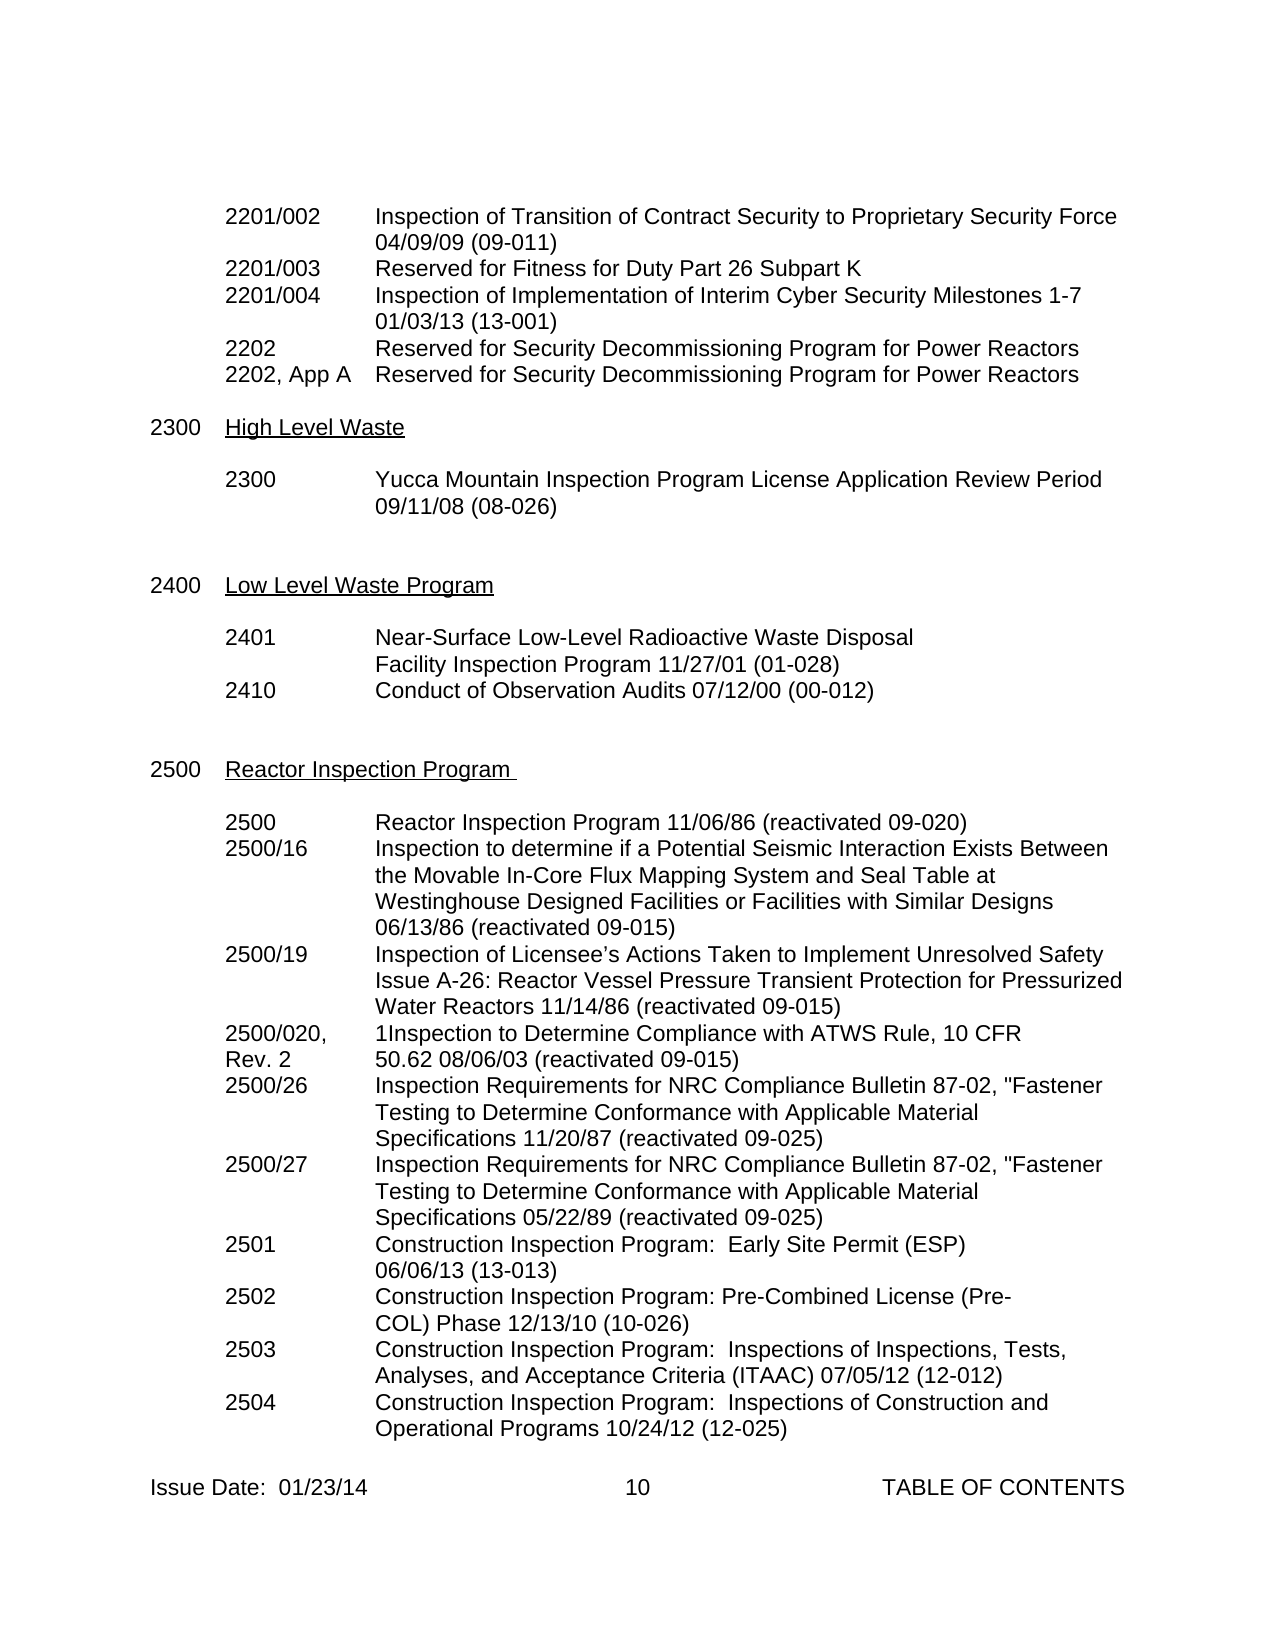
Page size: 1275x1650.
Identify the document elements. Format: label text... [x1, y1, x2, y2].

text 2202, App A Reserved for Security Decommissioning Program for Power Reactors [150, 361, 1125, 387]
text 2502 Construction Inspection Program: Pre-Combined License (Pre- [150, 1283, 1125, 1309]
text 2500/26 Inspection Requirements for NRC Compliance Bulletin 87-02, "Fastener Testing to Determine Conformance with Applicable Material Specifications 11/20/87 (reactivated 09-025) [150, 1072, 1125, 1151]
text 2201/004 Inspection of Implementation of Interim Cyber Security Milestones 1-7 [150, 282, 1125, 308]
text 06/06/13 (13-013) [225, 1257, 1125, 1283]
text 2201/002 Inspection of Transition of Contract Security to Proprietary Security Force 04/09/09 (09-011) [150, 203, 1125, 255]
text 2400 Low Level Waste Program [150, 572, 1125, 598]
text 2410 Conduct of Observation Audits 07/12/00 (00-012) [150, 677, 1125, 703]
text 2401 Near-Surface Low-Level Radioactive Waste Disposal [150, 624, 1125, 651]
text 2201/003 Reserved for Fitness for Duty Part 26 Subpart K [150, 255, 1125, 282]
text Facility Inspection Program 11/27/01 (01-028) [150, 651, 1125, 677]
text 2500 Reactor Inspection Program [150, 756, 1125, 782]
text 2504 Construction Inspection Program: Inspections of Construction and Operational Programs 10/24/12 (12-025) [150, 1389, 1125, 1441]
text 2501 Construction Inspection Program: Early Site Permit (ESP) [150, 1231, 1125, 1257]
text 2500/27 Inspection Requirements for NRC Compliance Bulletin 87-02, "Fastener Testing to Determine Conformance with Applicable Material Specifications 05/22/89 (reactivated 09-025) [150, 1151, 1125, 1231]
text 2202 Reserved for Security Decommissioning Program for Power Reactors [150, 334, 1125, 361]
text 2500 Reactor Inspection Program 11/06/86 (reactivated 09-020) [150, 809, 1125, 835]
text 2300 High Level Waste [150, 413, 1125, 440]
text 01/03/13 (13-001) [150, 308, 1125, 334]
text 2500/16 Inspection to determine if a Potential Seismic Interaction Exists Between the Movable In-Core Flux Mapping System and Seal Table at Westinghouse Designed Facilities or Facilities with Similar Designs 06/13/86 (reactivated 09-015) [150, 835, 1125, 941]
text 2300 Yucca Mountain Inspection Program License Application Review Period 09/11/08 (08-026) [150, 466, 1125, 519]
text 2500/19 Inspection of Licensee’s Actions Taken to Implement Unresolved Safety Issue A-26: Reactor Vessel Pressure Transient Protection for Pressurized Water Reactors 11/14/86 (reactivated 09-015) [150, 941, 1125, 1020]
text Rev. 2 50.62 08/06/03 (reactivated 09-015) [150, 1046, 1125, 1072]
text COL) Phase 12/13/10 (10-026) [225, 1309, 1125, 1336]
text 2503 Construction Inspection Program: Inspections of Inspections, Tests, Analyses, and Acceptance Criteria (ITAAC) 07/05/12 (12-012) [150, 1336, 1125, 1389]
text 2500/020, Inspection to Determine Compliance with ATWS Rule, 10 CFR [150, 1020, 1125, 1046]
